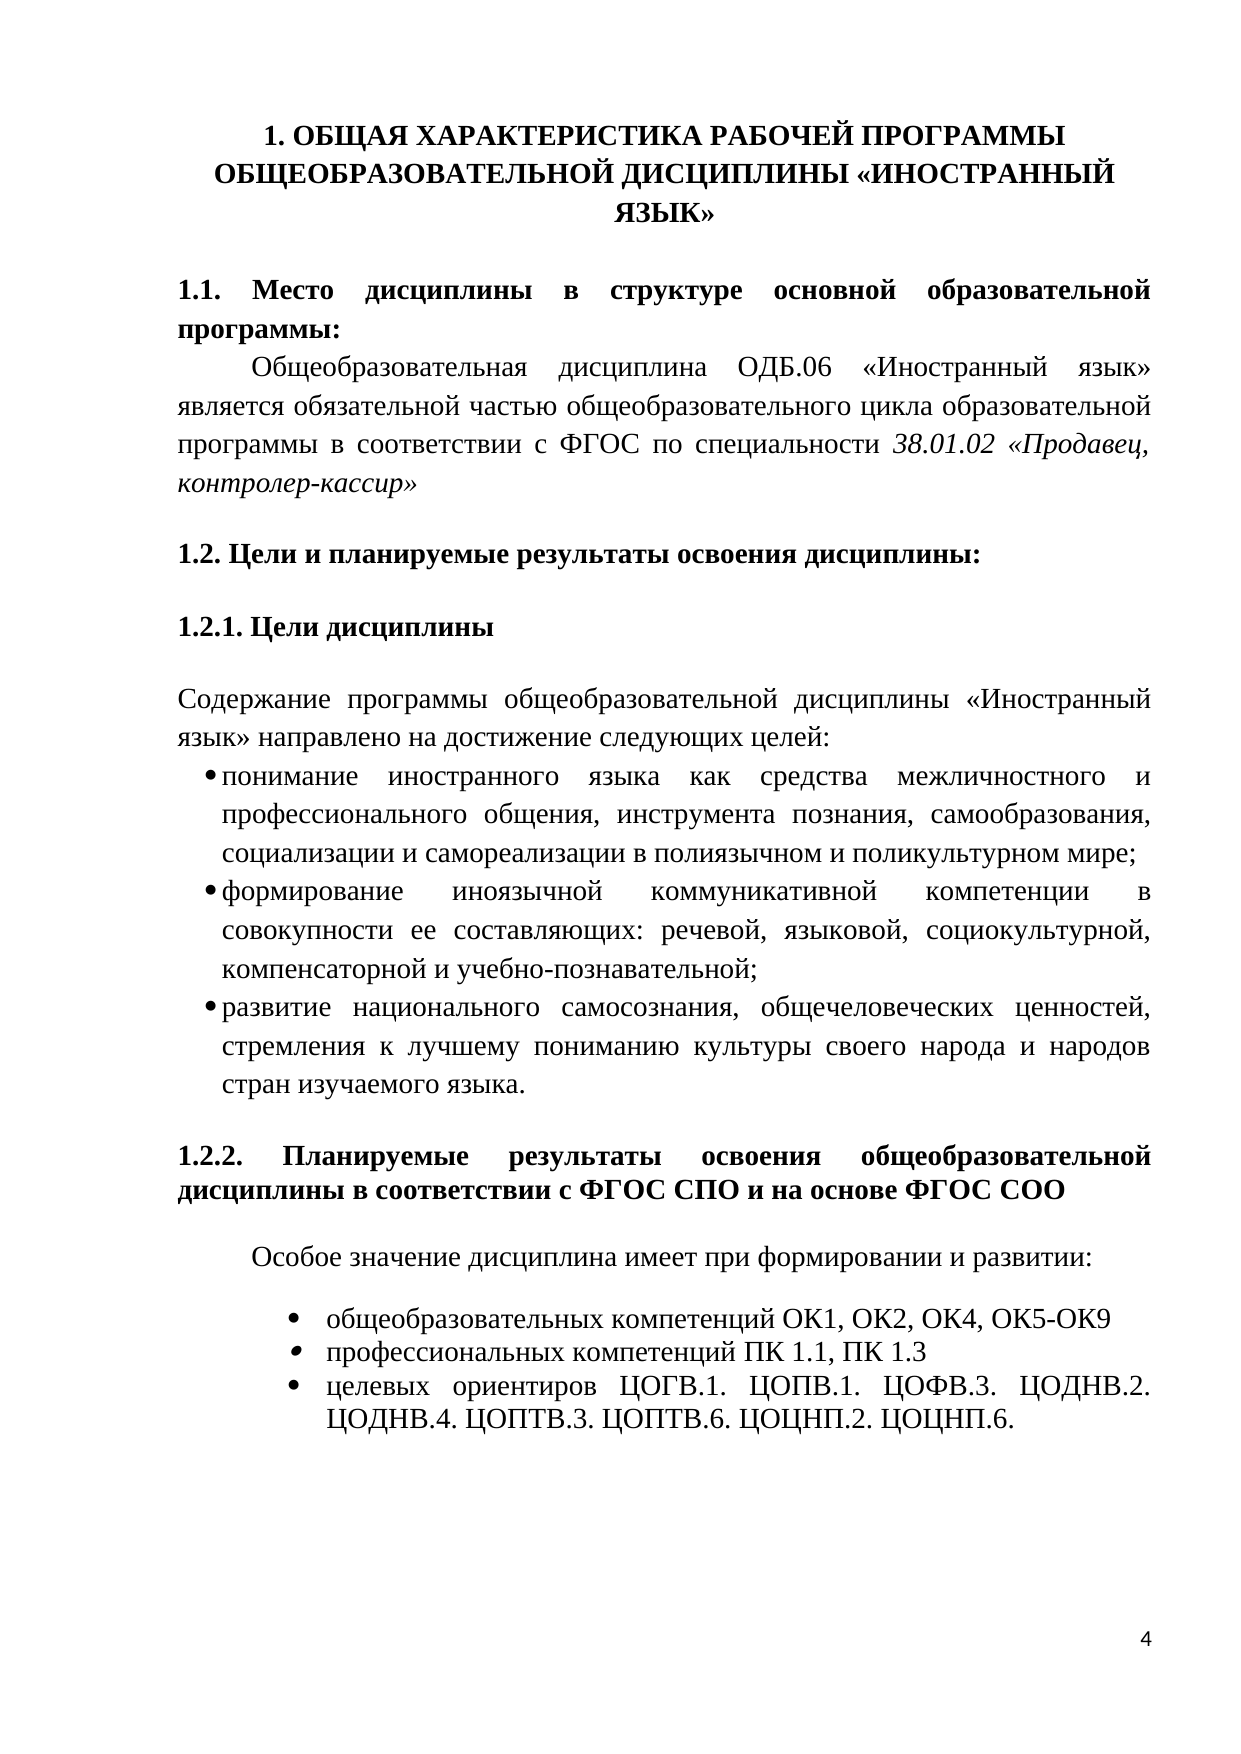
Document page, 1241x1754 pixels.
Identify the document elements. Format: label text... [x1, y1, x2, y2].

list понимание иностранного языка как средства межличностного и профессионального общения, инструмента познания, самообразования, социализации и самореализации в полиязычном и поликультурном мире; [206, 758, 1152, 868]
list общеобразовательных компетенций ОК1, ОК2, ОК4, ОК5-ОК9 [288, 1301, 1152, 1334]
text 1.1. Место дисциплины в структуре основной образовательной программы: [177, 272, 1152, 344]
text 1. ОБЩАЯ ХАРАКТЕРИСТИКА РАБОЧЕЙ ПРОГРАММЫ ОБЩЕОБРАЗОВАТЕЛЬНОЙ ДИСЦИПЛИНЫ «ИНОСТРАННЫЙ ЯЗЫК» [177, 118, 1152, 229]
text Общеобразовательная дисциплина ОДБ.06 «Иностранный язык» является обязательной частью общеобразовательного цикла образовательной программы в соответствии с ФГОС по специальности 38.01.02 «Продавец, контролер-кассир» [177, 349, 1152, 498]
text Особое значение дисциплина имеет при формировании и развитии: [177, 1239, 1152, 1273]
list целевых ориентиров ЦОГВ.1. ЦОПВ.1. ЦОФВ.3. ЦОДНВ.2. ЦОДНВ.4. ЦОПТВ.3. ЦОПТВ.6. ЦОЦНП.2. ЦОЦНП.6. [288, 1368, 1152, 1435]
list развитие национального самосознания, общечеловеческих ценностей, стремления к лучшему пониманию культуры своего народа и народов стран изучаемого языка. [206, 989, 1152, 1100]
text Содержание программы общеобразовательной дисциплины «Иностранный язык» направлено на достижение следующих целей: [177, 681, 1152, 753]
list формирование иноязычной коммуникативной компетенции в совокупности ее составляющих: речевой, языковой, социокультурной, компенсаторной и учебно-познавательной; [206, 873, 1152, 984]
list профессиональных компетенций ПК 1.1, ПК 1.3 [288, 1334, 1152, 1368]
text 1.2.1. Цели дисциплины [177, 609, 1152, 642]
text 1.2. Цели и планируемые результаты освоения дисциплины: [177, 537, 1152, 570]
text 1.2.2. Планируемые результаты освоения общеобразовательной дисциплины в соответствии с ФГОС СПО и на основе ФГОС СОО [177, 1138, 1152, 1206]
